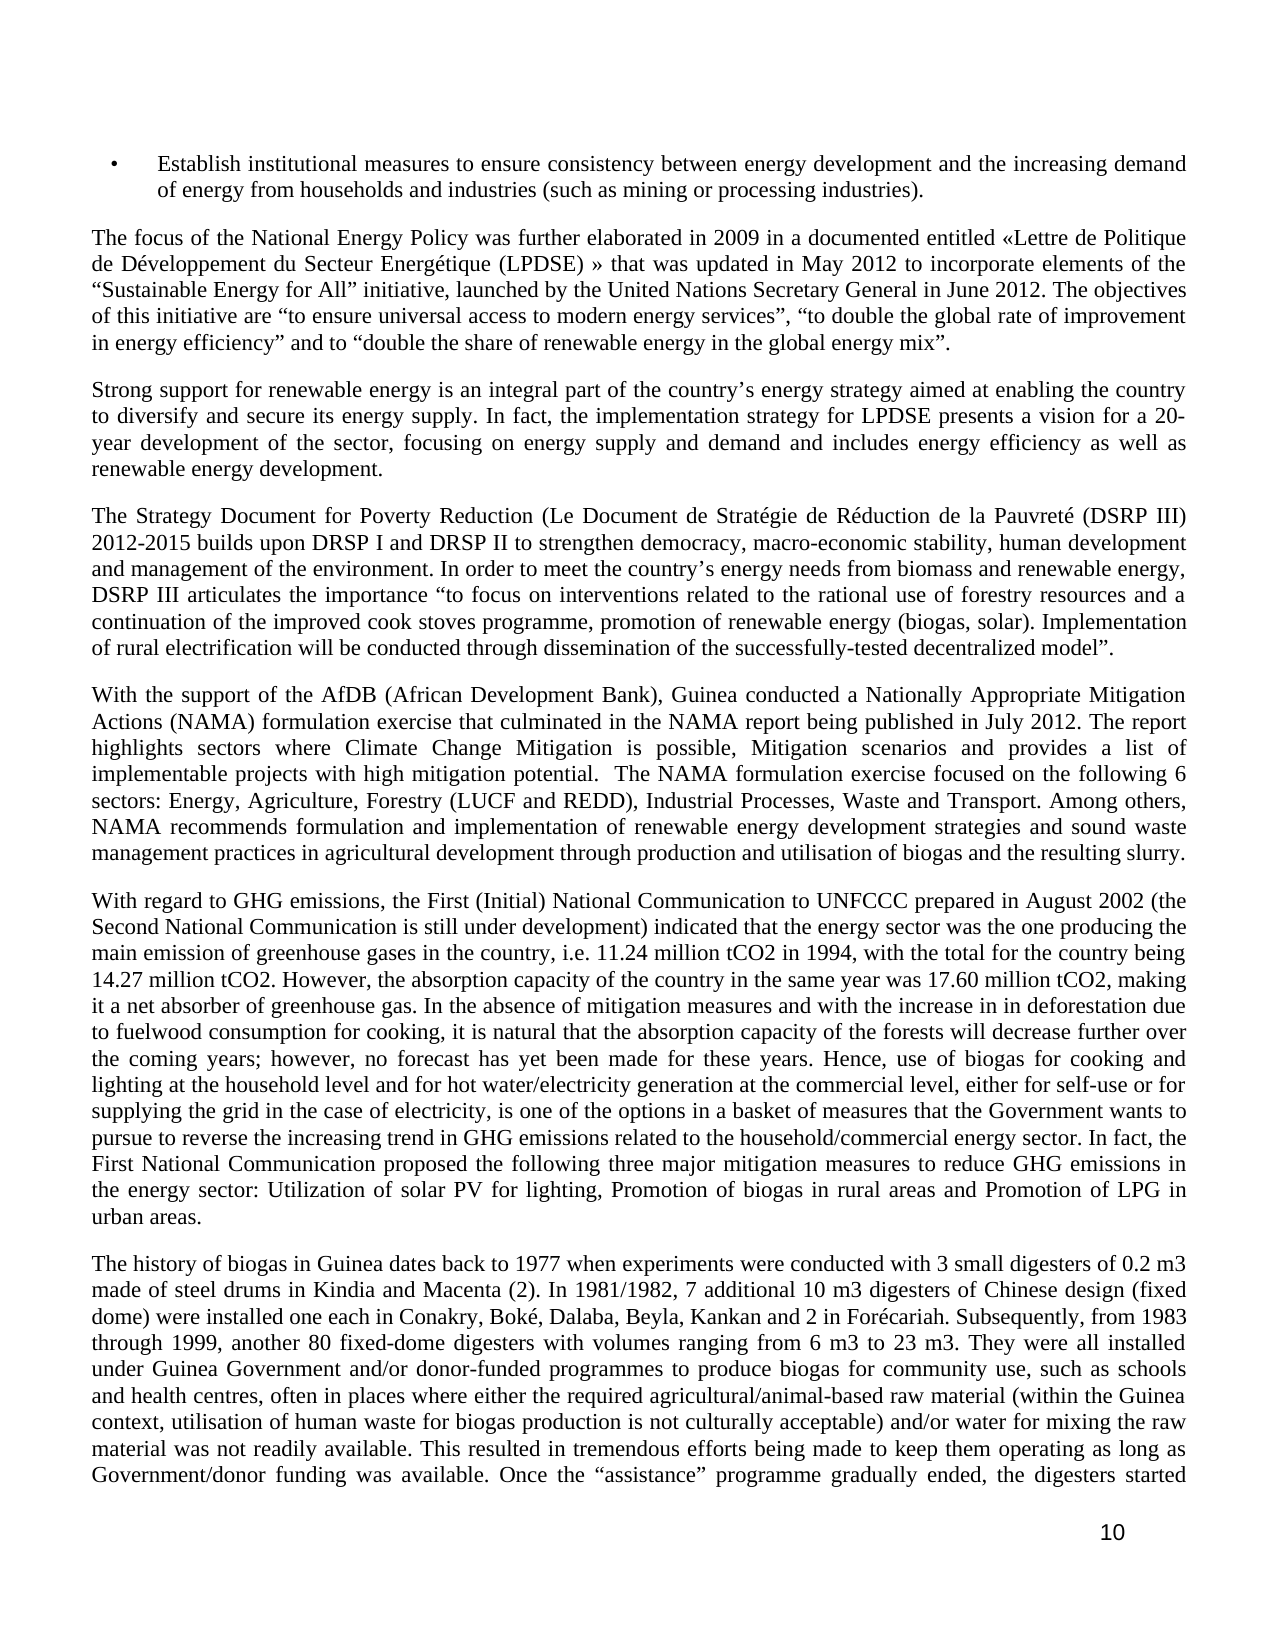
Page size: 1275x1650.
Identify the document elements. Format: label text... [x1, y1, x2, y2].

text The Strategy Document for Poverty Reduction (Le Document de Stratégie de Réduction de la Pauvreté (DSRP III) 2012-2015 builds upon DRSP I and DRSP II to strengthen democracy, macro-economic stability, human development and management of the environment. In order to meet the country’s energy needs from biomass and renewable energy, DSRP III articulates the importance “to focus on interventions related to the rational use of forestry resources and a continuation of the improved cook stoves programme, promotion of renewable energy (biogas, solar). Implementation of rural electrification will be conducted through dissemination of the successfully-tested decentralized model”. [91, 502, 1188, 661]
text With regard to GHG emissions, the First (Initial) National Communication to UNFCCC prepared in August 2002 (the Second National Communication is still under development) indicated that the energy sector was the one producing the main emission of greenhouse gases in the country, i.e. 11.24 million tCO2 in 1994, with the total for the country being 14.27 million tCO2. However, the absorption capacity of the country in the same year was 17.60 million tCO2, making it a net absorber of greenhouse gas. In the absence of mitigation measures and with the increase in in deforestation due to fuelwood consumption for cooking, it is natural that the absorption capacity of the forests will decrease further over the coming years; however, no forecast has yet been made for these years. Hence, use of biogas for cooking and lighting at the household level and for hot water/electricity generation at the commercial level, either for self-use or for supplying the grid in the case of electricity, is one of the options in a basket of measures that the Government wants to pursue to reverse the increasing trend in GHG emissions related to the household/commercial energy sector. In fact, the First National Communication proposed the following three major mitigation measures to reduce GHG emissions in the energy sector: Utilization of solar PV for lighting, Promotion of biogas in rural areas and Promotion of LPG in urban areas. [91, 887, 1188, 1229]
text Strong support for renewable energy is an integral part of the country’s energy strategy aimed at enabling the country to diversify and secure its energy supply. In fact, the implementation strategy for LPDSE presents a vision for a 20-year development of the sector, focusing on energy supply and demand and includes energy efficiency as well as renewable energy development. [91, 376, 1188, 482]
text • Establish institutional measures to ensure consistency between energy development and the increasing demand of energy from households and industries (such as mining or processing industries). [110, 150, 1188, 203]
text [91, 1250, 1188, 1487]
text With the support of the AfDB (African Development Bank), Guinea conducted a Nationally Appropriate Mitigation Actions (NAMA) formulation exercise that culminated in the NAMA report being published in July 2012. The report highlights sectors where Climate Change Mitigation is possible, Mitigation scenarios and provides a list of implementable projects with high mitigation potential. The NAMA formulation exercise focused on the following 6 sectors: Energy, Agriculture, Forestry (LUCF and REDD), Industrial Processes, Waste and Transport. Among others, NAMA recommends formulation and implementation of renewable energy development strategies and sound waste management practices in agricultural development through production and utilisation of biogas and the resulting slurry. [91, 681, 1188, 866]
text The focus of the National Energy Policy was further elaborated in 2009 in a documented entitled «Lettre de Politique de Développement du Secteur Energétique (LPDSE) » that was updated in May 2012 to incorporate elements of the “Sustainable Energy for All” initiative, launched by the United Nations Secretary General in June 2012. The objectives of this initiative are “to ensure universal access to modern energy services”, “to double the global rate of improvement in energy efficiency” and to “double the share of renewable energy in the global energy mix”. [91, 223, 1188, 355]
